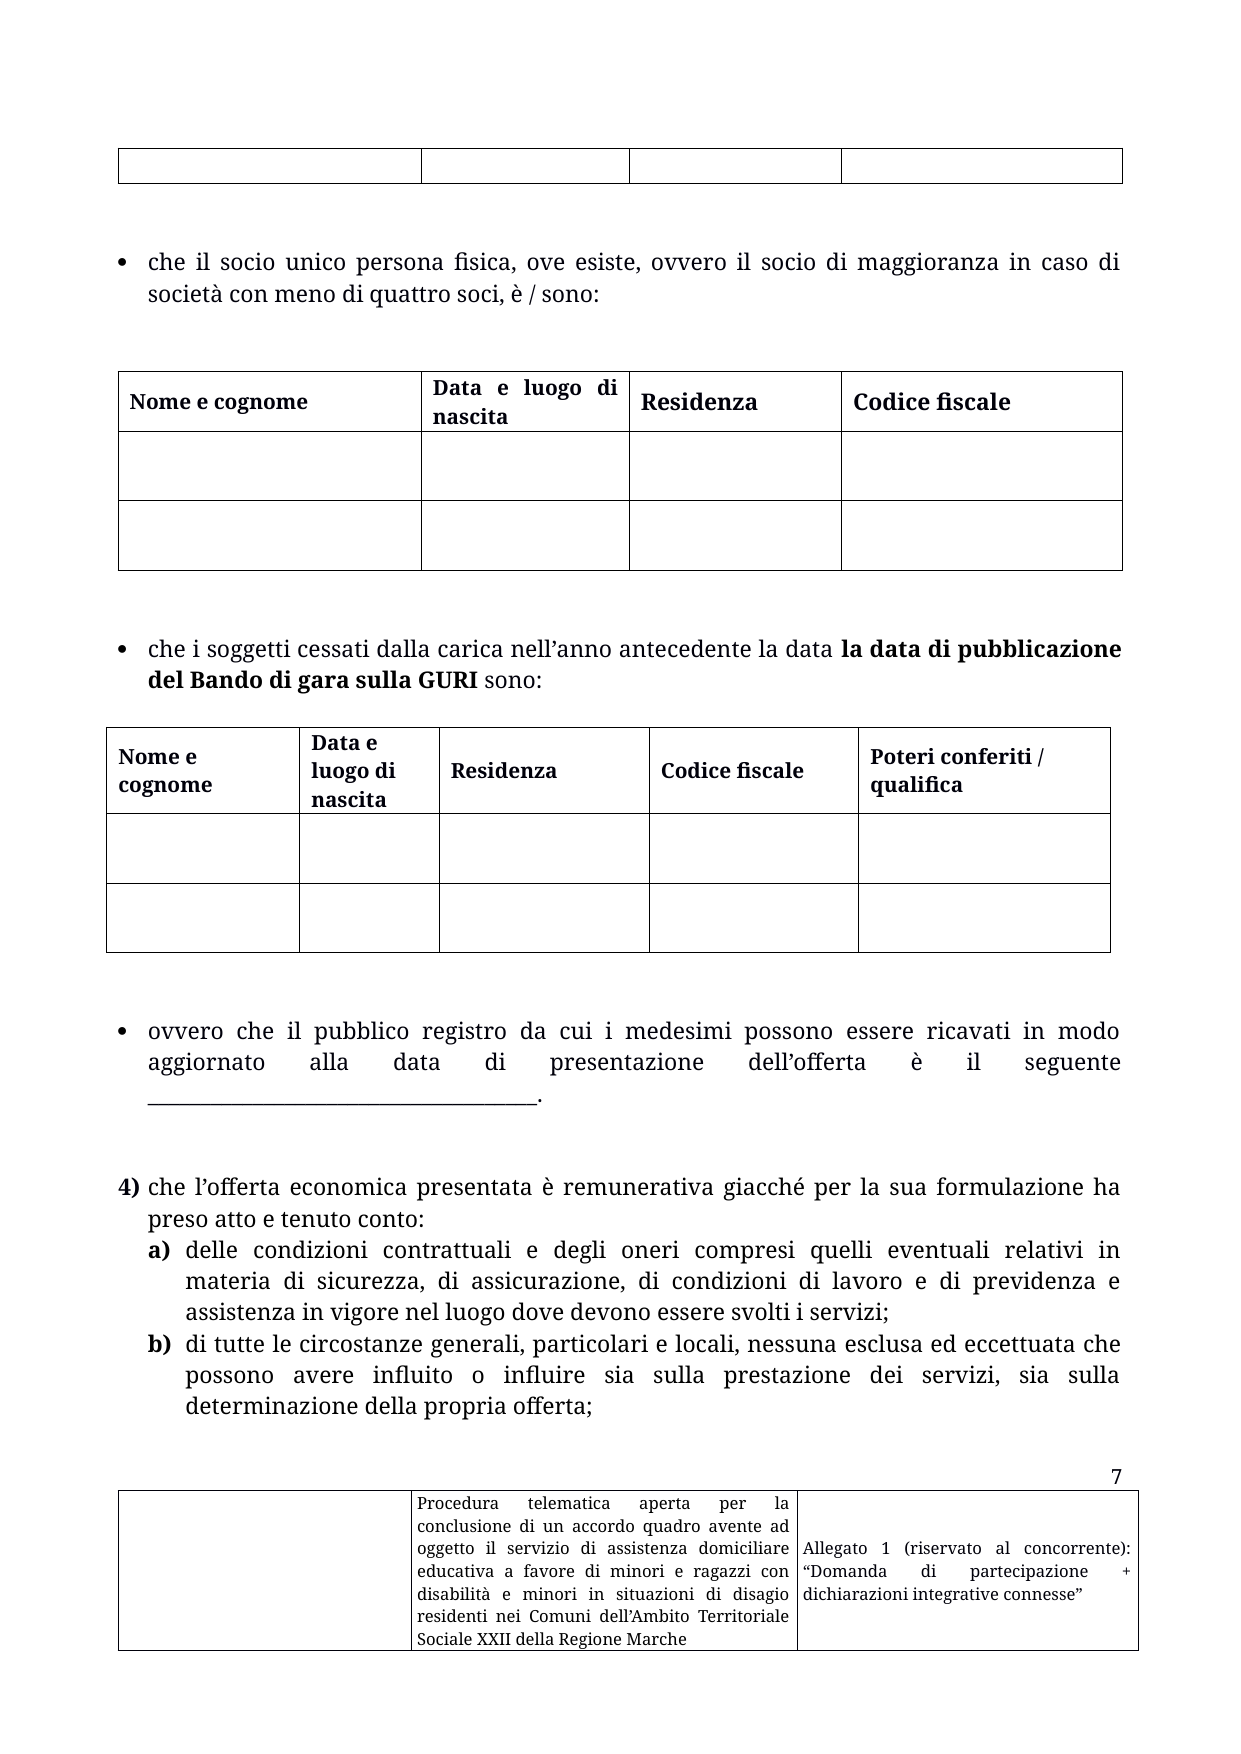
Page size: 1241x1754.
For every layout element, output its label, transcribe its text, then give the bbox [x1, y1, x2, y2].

list delle condizioni contrattuali e degli oneri compresi quelli eventuali relativi in materia di sicurezza, di assicurazione, di condizioni di lavoro e di previdenza e assistenza in vigore nel luogo dove devono essere svolti i servizi; [148, 1234, 1122, 1328]
table_cell [859, 884, 1110, 952]
list che i soggetti cessati dalla carica nell’anno antecedente la data la data di pubblicazione del Bando di gara sulla GURI sono: [118, 633, 1122, 696]
table_cell [650, 814, 858, 882]
table_header Nome e cognome [119, 372, 421, 431]
list che l’offerta economica presentata è remunerativa giacché per la sua formulazione ha preso atto e tenuto conto: [118, 1171, 1122, 1234]
table_header Residenza [630, 372, 841, 431]
table_cell [842, 432, 1122, 500]
table_cell [300, 814, 439, 882]
table_cell [440, 814, 649, 882]
table_header Residenza [440, 728, 649, 813]
table_cell [842, 149, 1122, 183]
table_cell [422, 149, 629, 183]
table_header Nome e cognome [107, 728, 299, 813]
table_cell [630, 432, 841, 500]
table_header Poteri conferiti / qualifica [859, 728, 1110, 813]
table_header Data e luogo di nascita [422, 372, 629, 431]
table_cell [422, 501, 629, 569]
table_cell [119, 501, 421, 569]
table_cell [422, 432, 629, 500]
table_cell [300, 884, 439, 952]
table_cell [107, 814, 299, 882]
table_cell [842, 501, 1122, 569]
table_header Data e luogo di nascita [300, 728, 439, 813]
list che il socio unico persona fisica, ove esiste, ovvero il socio di maggioranza in caso di società con meno di quattro soci, è / sono: [118, 246, 1122, 309]
table_cell [119, 432, 421, 500]
table_cell [119, 149, 421, 183]
table_cell [859, 814, 1110, 882]
table_header Codice fiscale [842, 372, 1122, 431]
table_cell [630, 149, 841, 183]
table_cell [630, 501, 841, 569]
table_header Codice fiscale [650, 728, 858, 813]
list ovvero che il pubblico registro da cui i medesimi possono essere ricavati in modo aggiornato alla data di presentazione dell’offerta è il seguente _____________________________________. [118, 1015, 1122, 1109]
table_cell [440, 884, 649, 952]
table_cell [107, 884, 299, 952]
list di tutte le circostanze generali, particolari e locali, nessuna esclusa ed eccettuata che possono avere influito o influire sia sulla prestazione dei servizi, sia sulla determinazione della propria offerta; [148, 1328, 1122, 1421]
table_cell [650, 884, 858, 952]
